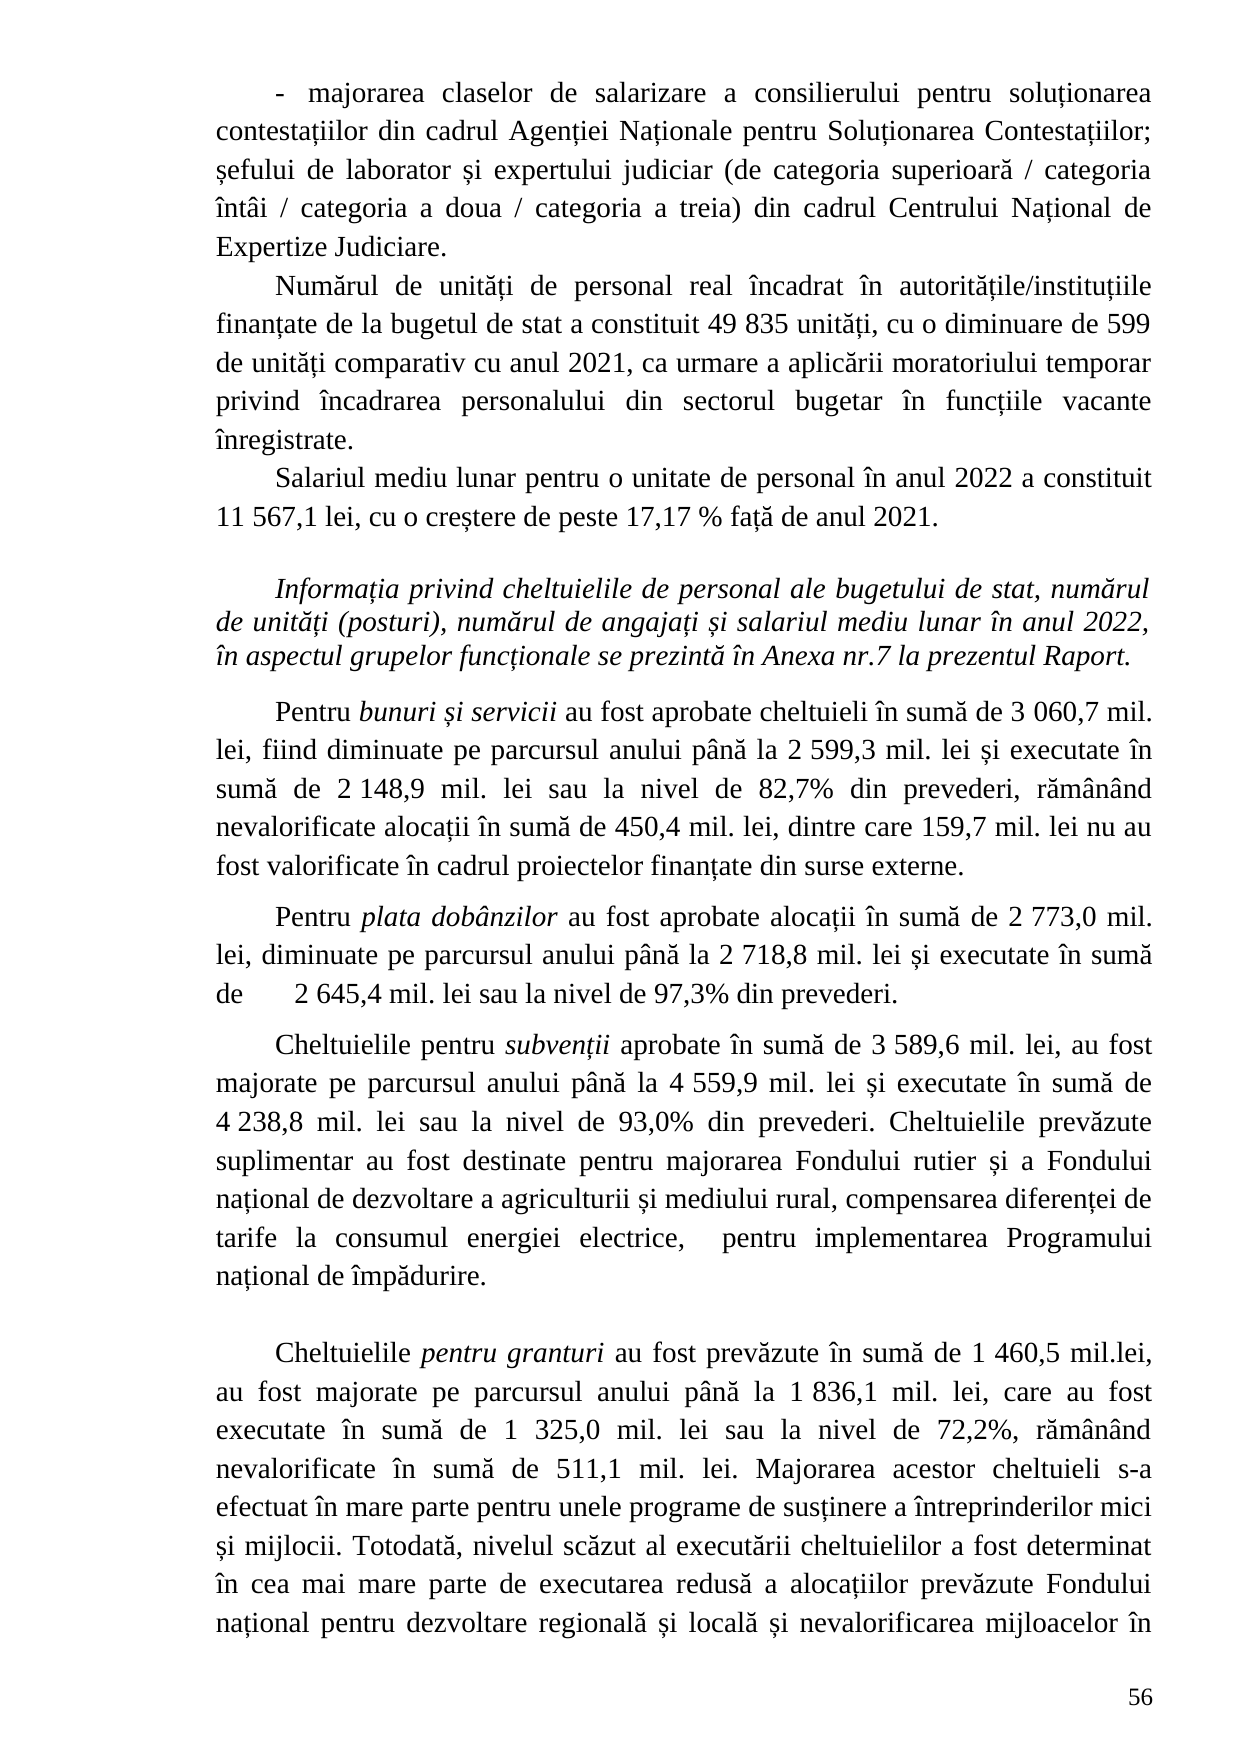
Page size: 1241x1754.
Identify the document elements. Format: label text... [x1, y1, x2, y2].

text Pentru plata dobânzilor au fost aprobate alocații în sumă de 2 773,0 mil. lei, diminuate pe parcursul anului până la 2 718,8 mil. lei și executate în sumă de 2 645,4 mil. lei sau la nivel de 97,3% din prevederi. [216, 899, 1153, 1009]
text Pentru bunuri și servicii au fost aprobate cheltuieli în sumă de 3 060,7 mil. lei, fiind diminuate pe parcursul anului până la 2 599,3 mil. lei și executate în sumă de 2 148,9 mil. lei sau la nivel de 82,7% din prevederi, rămânând nevalorificate alocații în sumă de 450,4 mil. lei, dintre care 159,7 mil. lei nu au fost valorificate în cadrul proiectelor finanțate din surse externe. [216, 694, 1153, 881]
text Informația privind cheltuielile de personal ale bugetului de stat, numărul de unități (posturi), numărul de angajați și salariul mediu lunar în anul 2022, în aspectul grupelor funcționale se prezintă în Anexa nr.7 la prezentul Raport. [216, 571, 1153, 672]
text Salariul mediu lunar pentru o unitate de personal în anul 2022 a constituit 11 567,1 lei, cu o creștere de peste 17,17 % față de anul 2021. [216, 460, 1153, 532]
text - majorarea claselor de salarizare a consilierului pentru soluționarea contestațiilor din cadrul Agenției Naționale pentru Soluționarea Contestațiilor; șefului de laborator și expertului judiciar (de categoria superioară / categoria întâi / categoria a doua / categoria a treia) din cadrul Centrului Național de Expertize Judiciare. [216, 75, 1153, 263]
text Cheltuielile pentru subvenții aprobate în sumă de 3 589,6 mil. lei, au fost majorate pe parcursul anului până la 4 559,9 mil. lei și executate în sumă de 4 238,8 mil. lei sau la nivel de 93,0% din prevederi. Cheltuielile prevăzute suplimentar au fost destinate pentru majorarea Fondului rutier și a Fondului național de dezvoltare a agriculturii și mediului rural, compensarea diferenței de tarife la consumul energiei electrice, pentru implementarea Programului național de împădurire. [216, 1027, 1153, 1292]
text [216, 1335, 1153, 1639]
text Numărul de unități de personal real încadrat în autoritățile/instituțiile finanțate de la bugetul de stat a constituit 49 835 unități, cu o diminuare de 599 de unități comparativ cu anul 2021, ca urmare a aplicării moratoriului temporar privind încadrarea personalului din sectorul bugetar în funcțiile vacante înregistrate. [216, 268, 1153, 455]
